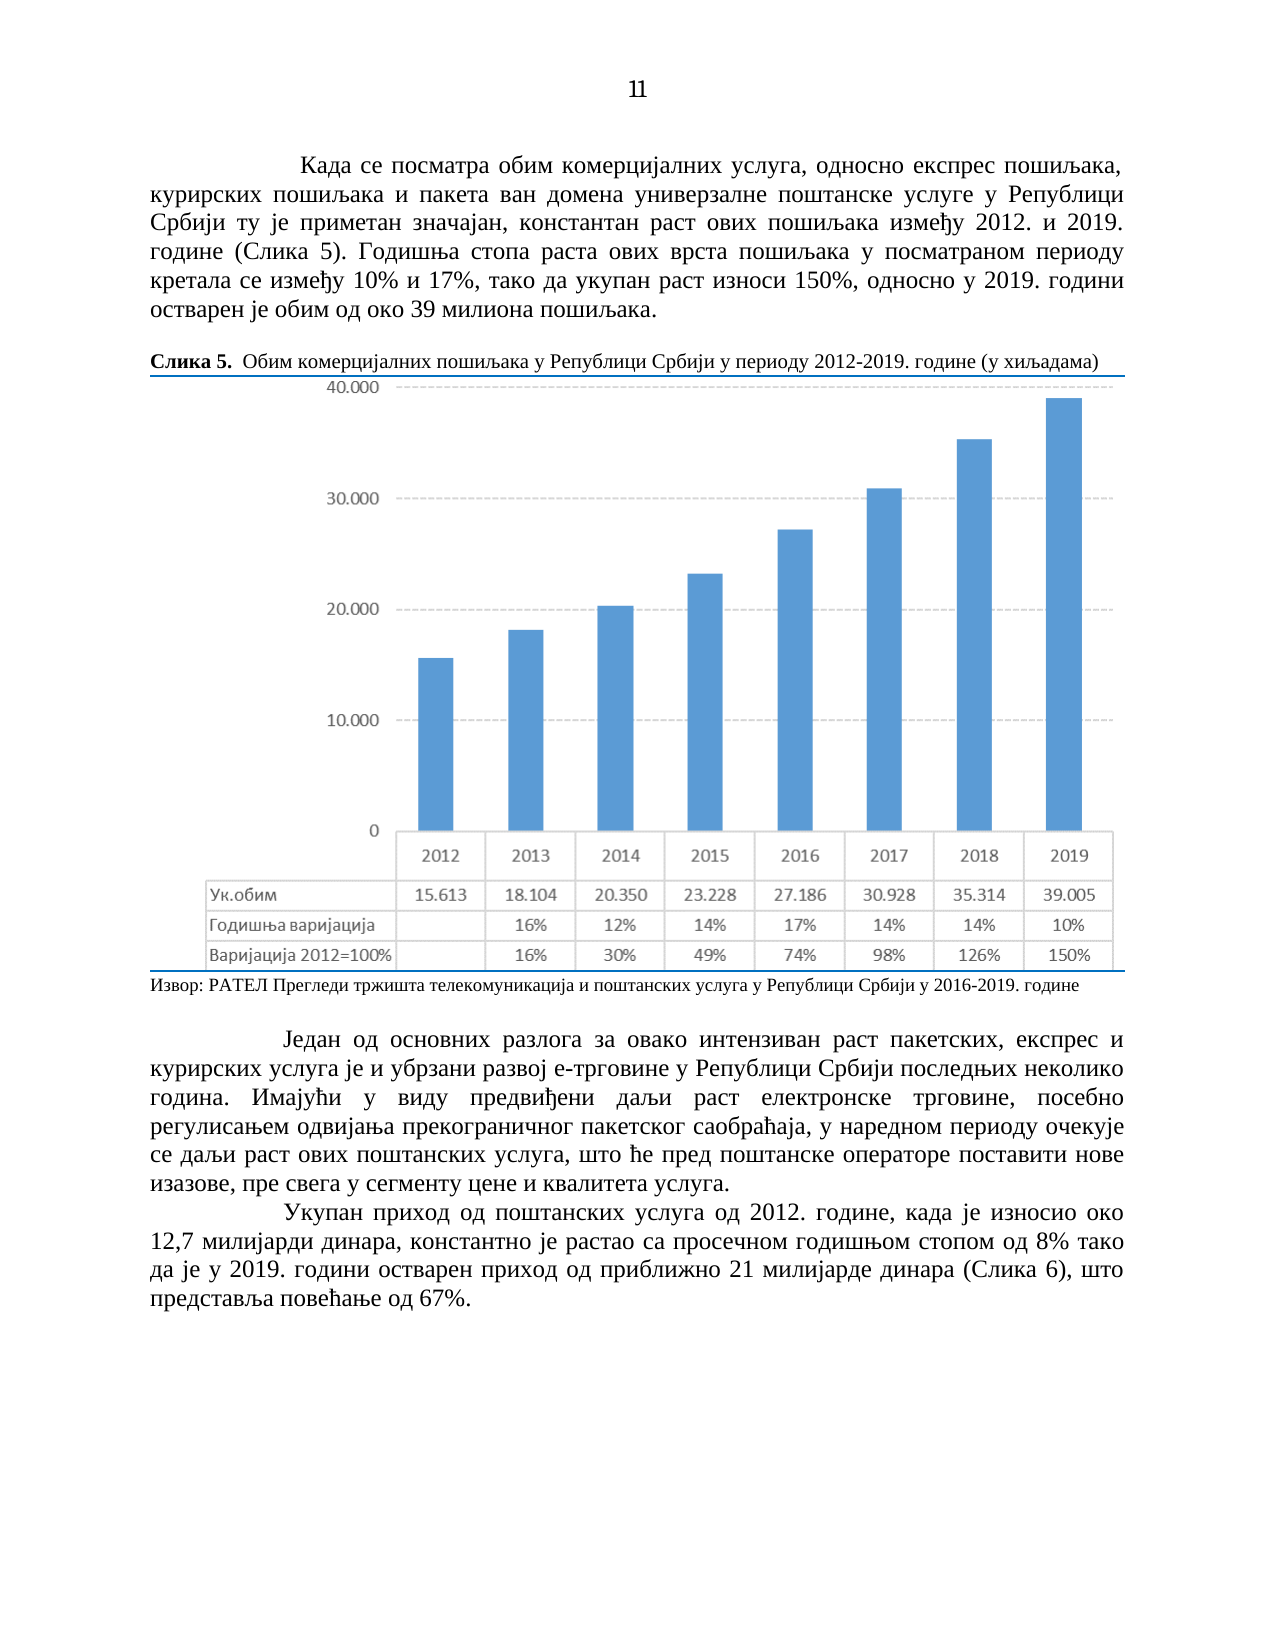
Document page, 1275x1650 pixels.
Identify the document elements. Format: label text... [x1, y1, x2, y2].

text Када се посматра обим комерцијалних услуга, односно експрес пошиљака, курирских пошиљака и пакета ван домена универзалне поштанске услуге у Републици Србији ту је приметан значајан, константан раст ових пошиљака између 2012. и 2019. године (Слика 5). Годишња стопа раста ових врста пошиљака у посматраном периоду кретала се између 10% и 17%, тако да укупан раст износи 150%, односно у 2019. години остварен је обим од око 39 милиона пошиљака. [150, 150, 1125, 322]
text Извор: РАТЕЛ Прегледи тржишта телекомуникација и поштанских услуга у Републици Србији у 2016-2019. године [150, 972, 1125, 996]
text Слика 5. Обим комерцијалних пошиљака у Републици Србији у периоду 2012-2019. године (у хиљадама) [150, 349, 1125, 375]
text Један од основних разлога за овако интензиван раст пакетских, експрес и курирских услуга је и убрзани развој е-трговине у Републици Србији последњих неколико година. Имајући у виду предвиђени даљи раст електронске трговине, посебно регулисањем одвијања прекограничног пакетског саобраћаја, у наредном периоду очекује се даљи раст ових поштанских услуга, што ће пред поштанске операторе поставити нове изазове, пре свега у сегменту цене и квалитета услуга. [150, 1024, 1125, 1197]
picture [150, 377, 1125, 970]
text Укупан приход од поштанских услуга од 2012. године, када је износио око 12,7 милијарди динара, константно је растао са просечном годишњом стопом од 8% тако да је у 2019. години остварен приход од приближно 21 милијарде динара (Слика 6), што представља повећање од 67%. [150, 1197, 1125, 1312]
